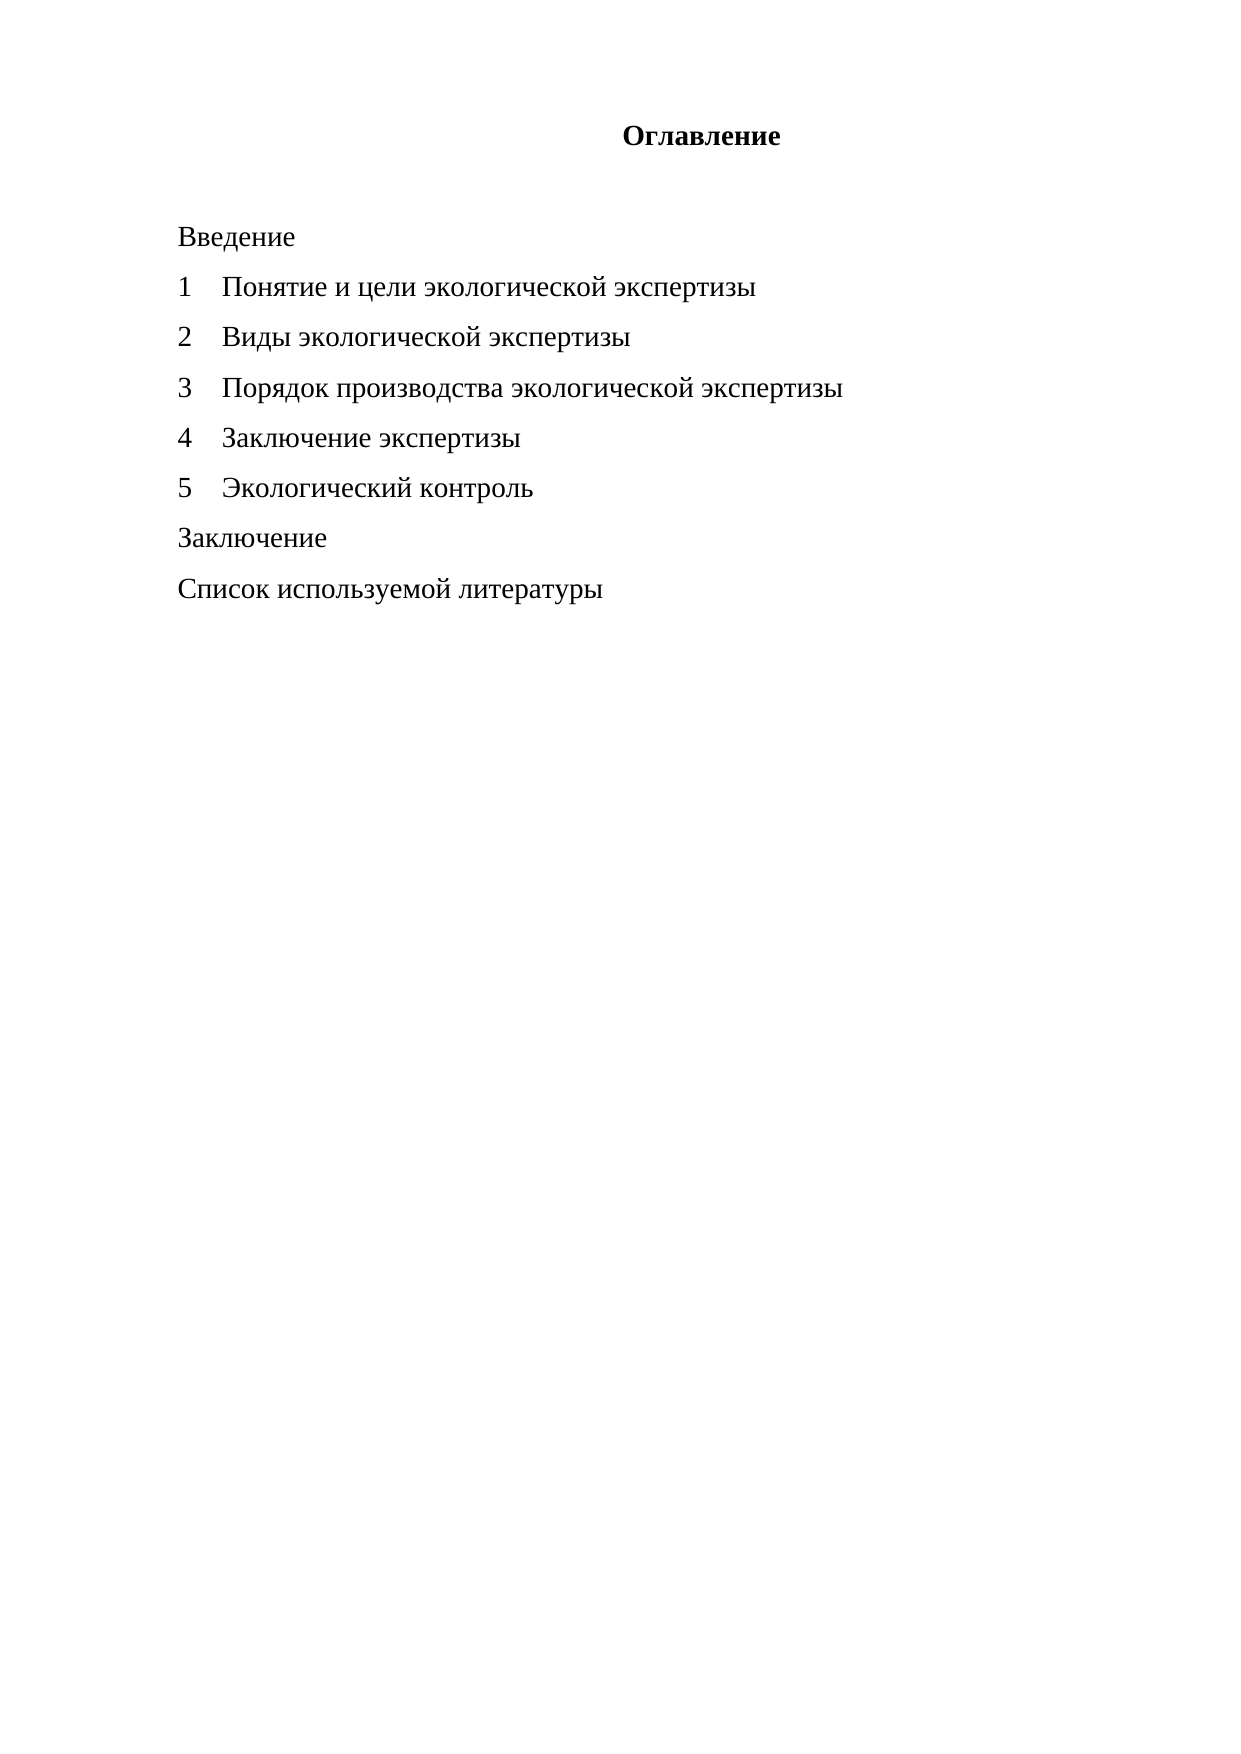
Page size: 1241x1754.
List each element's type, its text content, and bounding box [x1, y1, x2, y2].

list Экологический контроль [177, 470, 1152, 504]
text Заключение [177, 521, 1152, 554]
text Введение [177, 219, 1152, 252]
list Виды экологической экспертизы [177, 319, 1152, 353]
list Понятие и цели экологической экспертизы [177, 269, 1152, 303]
list Порядок производства экологической экспертизы [177, 370, 1152, 403]
text Список используемой литературы [177, 571, 1152, 604]
list Заключение экспертизы [177, 420, 1152, 453]
text Оглавление [177, 118, 1152, 152]
